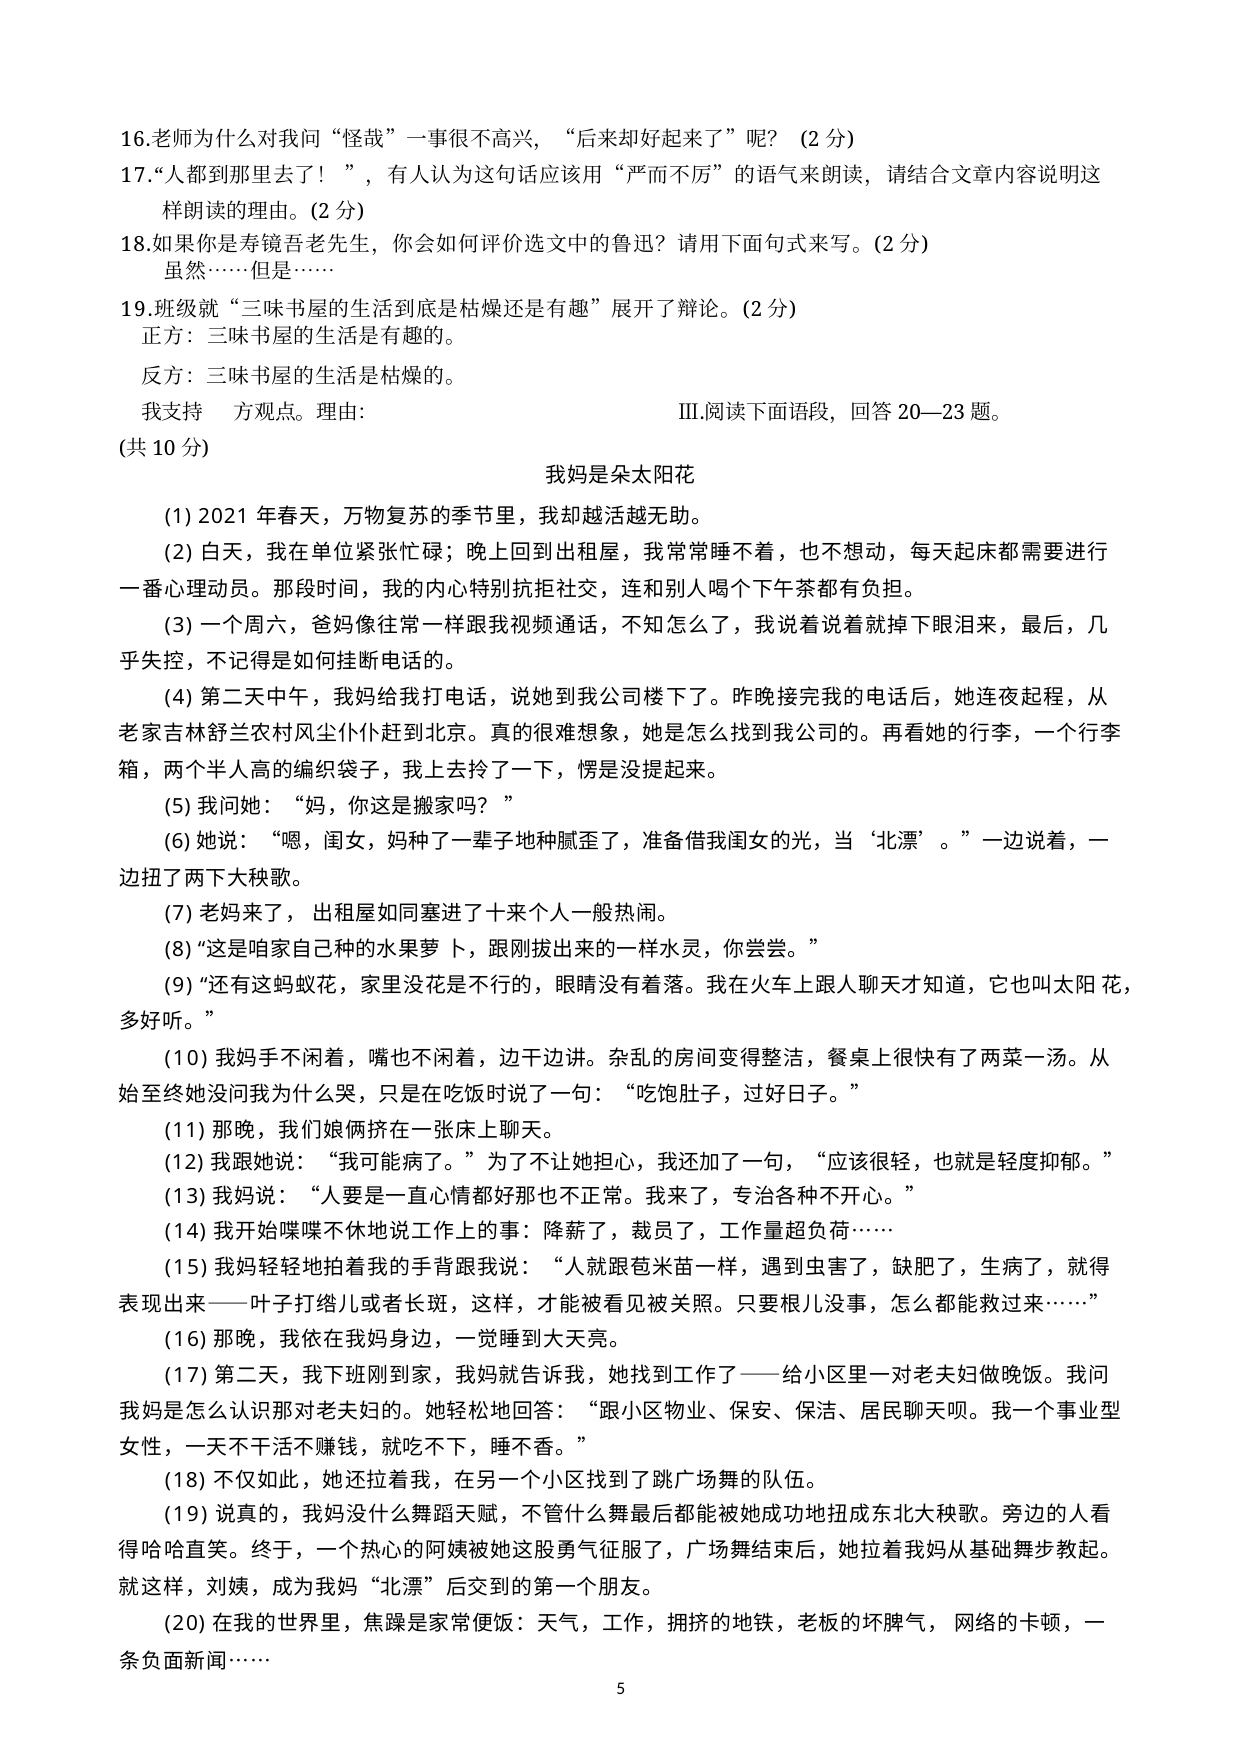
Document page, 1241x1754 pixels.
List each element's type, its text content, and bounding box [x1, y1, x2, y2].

text (8) “这是咱家自己种的水果萝 卜，跟刚拔出来的一样水灵，你尝尝。” [164, 933, 1135, 962]
text (13) 我妈说：“人要是一直心情都好那也不正常。我来了，专治各种不开心。” [164, 1179, 1135, 1209]
text 正方：三味书屋的生活是有趣的。 [141, 328, 1135, 360]
text (17) 第二天，我下班刚到家，我妈就告诉我，她找到工作了——给小区里一对老夫妇做晚饭。我问 [164, 1359, 1135, 1388]
text 我妈是怎么认识那对老夫妇的。她轻松地回答：“跟小区物业、保安、保洁、居民聊天呗。我一个事业型 女性，一天不干活不赚钱，就吃不下，睡不香。” [119, 1394, 1122, 1461]
text (1) 2021 年春天，万物复苏的季节里，我却越活越无助。 [164, 500, 1135, 529]
text (10) 我妈手不闲着，嘴也不闲着，边干边讲。杂乱的房间变得整洁，餐桌上很快有了两菜一汤。从 始至终她没问我为什么哭，只是在吃饭时说了一句：“吃饱肚子，过好日子。” [119, 1041, 1122, 1108]
text 虽然……但是…… [163, 263, 1135, 295]
text 18.如果你是寿镜吾老先生，你会如何评价选文中的鲁迅？请用下面句式来写。(2分) [120, 231, 1135, 258]
text 17.“人都到那里去了！ ”，有人认为这句话应该用“严而不厉”的语气来朗读，请结合文章内容说明这 样朗读的理由。(2 分) [120, 158, 1122, 224]
text 我支持 方观点。理由： Ⅲ.阅读下面语段，回答 20—23 题。(共 10 分) [119, 395, 993, 461]
text (16) 那晚，我依在我妈身边，一觉睡到大天亮。 [164, 1323, 1135, 1353]
text (14) 我开始喋喋不休地说工作上的事：降薪了，裁员了，工作量超负荷…… [164, 1215, 1135, 1244]
text (12) 我跟她说：“我可能病了。”为了不让她担心，我还加了一句，“应该很轻，也就是轻度抑郁。” [164, 1149, 1135, 1174]
text (19) 说真的，我妈没什么舞蹈天赋，不管什么舞最后都能被她成功地扭成东北大秧歌。旁边的人看 得哈哈直笑。终于，一个热心的阿姨被她这股勇气征服了，广场舞结束后，她拉着我妈从基础舞步教起。 就这样，刘姨，成为我妈“北漂”后交到的第一个朋友。 [119, 1497, 1122, 1600]
text (6) 她说：“嗯，闺女，妈种了一辈子地种腻歪了，准备借我闺女的光，当‘北漂’。”一边说着，一 边扭了两下大秧歌。 [119, 825, 1122, 891]
text 我妈是朵太阳花 [545, 467, 1135, 500]
text (9) “还有这蚂蚁花，家里没花是不行的，眼睛没有着落。我在火车上跟人聊天才知道，它也叫太阳 花，多好听。” [119, 968, 1122, 1035]
text (18) 不仅如此，她还拉着我，在另一个小区找到了跳广场舞的队伍。 [164, 1467, 1135, 1492]
text (2) 白天，我在单位紧张忙碌；晚上回到出租屋，我常常睡不着，也不想动，每天起床都需要进行 一番心理动员。那段时间，我的内心特别抗拒社交，连和别人喝个下午茶都有负担。 [119, 536, 1122, 602]
text (20) 在我的世界里，焦躁是家常便饭：天气，工作，拥挤的地铁，老板的坏脾气， 网络的卡顿，一 条负面新闻…… [119, 1606, 1122, 1674]
text (3) 一个周六，爸妈像往常一样跟我视频通话，不知怎么了，我说着说着就掉下眼泪来，最后，几 乎失控，不记得是如何挂断电话的。 [119, 608, 1122, 674]
text (5) 我问她：“妈，你这是搬家吗？ ” [164, 789, 1135, 819]
text 16.老师为什么对我问“怪哉”一事很不高兴，“后来却好起来了”呢？ (2 分) [120, 123, 1135, 152]
text (7) 老妈来了， 出租屋如同塞进了十来个人一般热闹。 [164, 897, 1135, 926]
text 反方：三味书屋的生活是枯燥的。 [141, 360, 1135, 389]
text (4) 第二天中午，我妈给我打电话，说她到我公司楼下了。昨晚接完我的电话后，她连夜起程，从 老家吉林舒兰农村风尘仆仆赶到北京。真的很难想象，她是怎么找到我公司的。再看她的行李，一个行李 箱，两个半人高的编织袋子，我上去拎了一下，愣是没提起来。 [119, 680, 1122, 783]
text (11) 那晚，我们娘俩挤在一张床上聊天。 [164, 1114, 1135, 1143]
text 19.班级就“三味书屋的生活到底是枯燥还是有趣”展开了辩论。(2分) [120, 295, 1135, 323]
text (15) 我妈轻轻地拍着我的手背跟我说：“人就跟苞米苗一样，遇到虫害了，缺肥了，生病了，就得 表现出来——叶子打绺儿或者长斑，这样，才能被看见被关照。只要根儿没事，怎么都能救过来……” [118, 1251, 1122, 1317]
